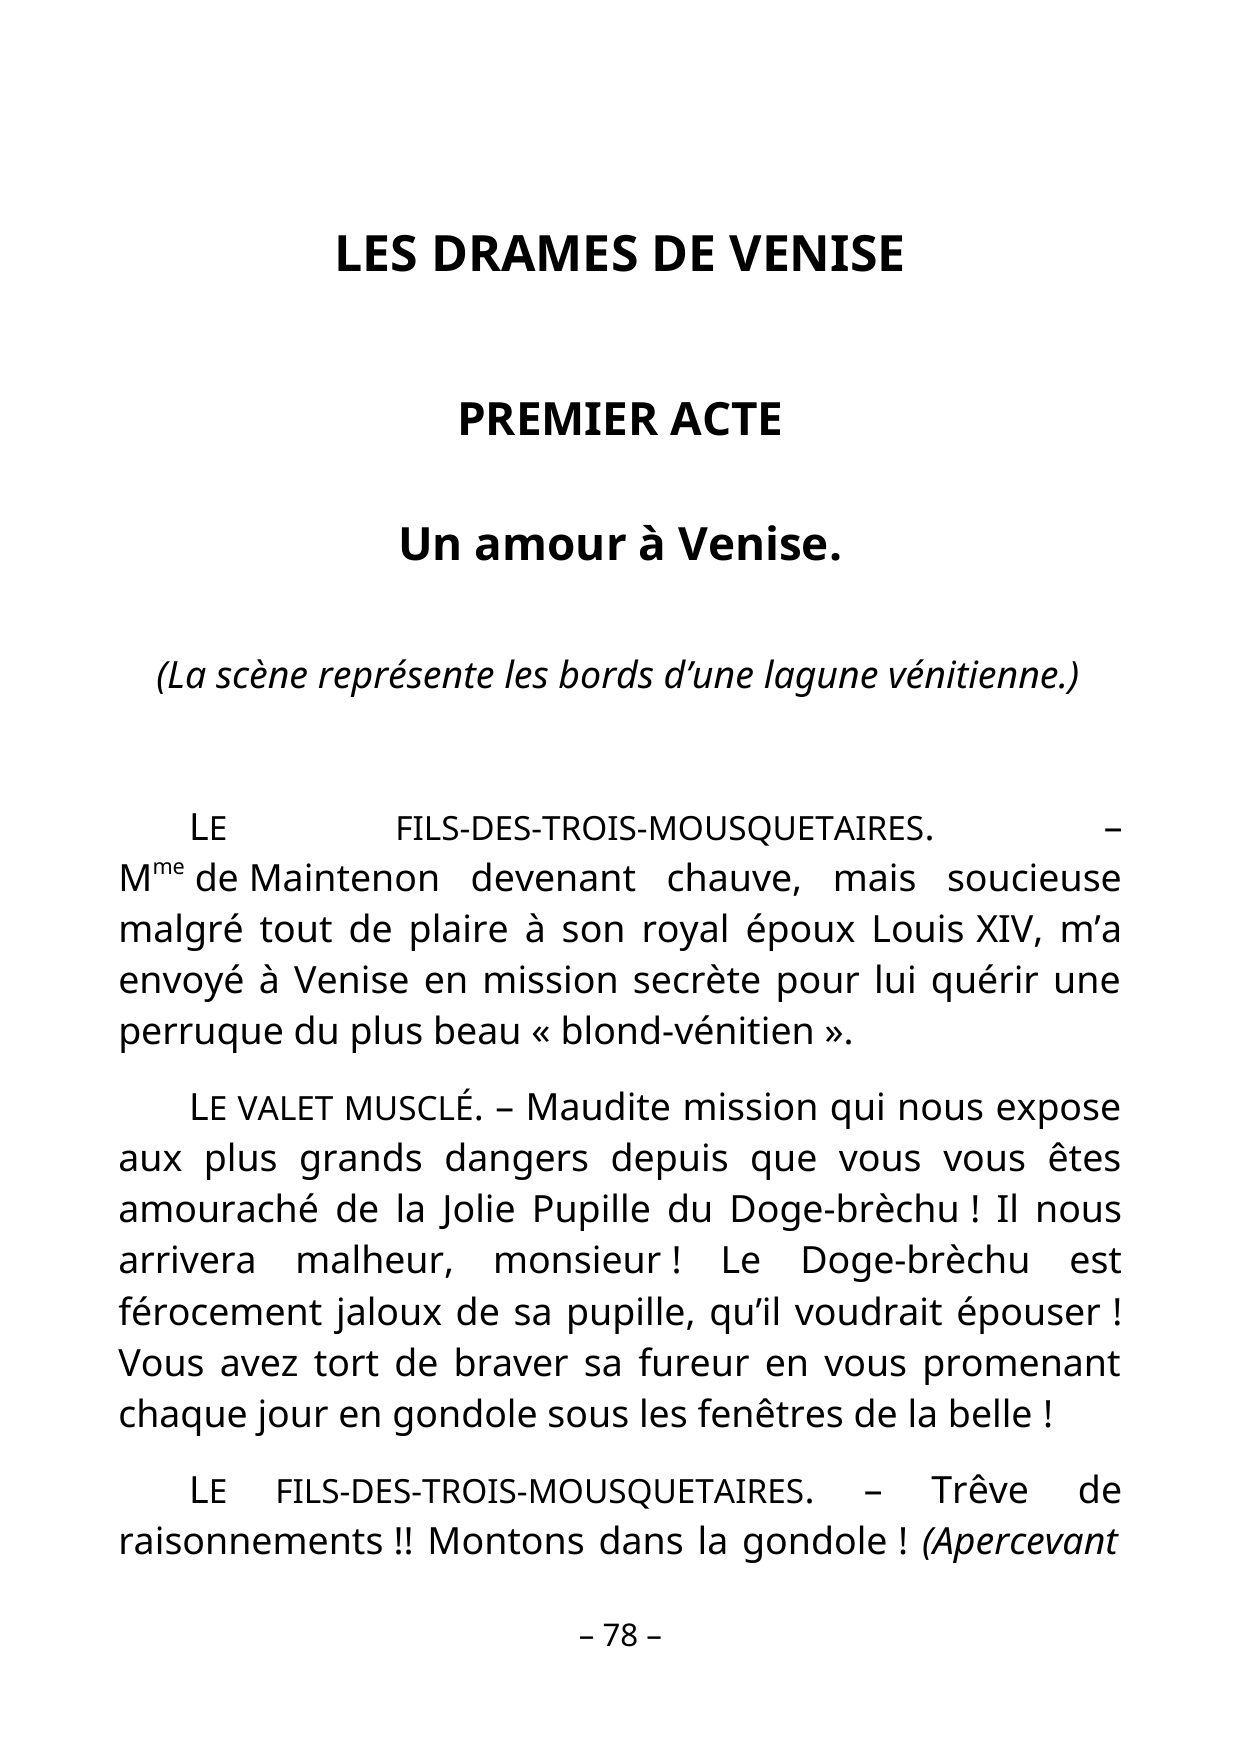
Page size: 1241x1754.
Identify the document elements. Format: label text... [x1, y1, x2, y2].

subtitle LES DRAMES DE VENISE [118, 218, 1122, 286]
subtitle PREMIER ACTE Un amour à Venise. [118, 386, 1122, 573]
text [118, 1463, 1122, 1565]
text LE VALET MUSCLÉ. – Maudite mission qui nous expose aux plus grands dangers depuis que vous vous êtes amouraché de la Jolie Pupille du Doge-brèchu ! Il nous arrivera malheur, monsieur ! Le Doge-brèchu est férocement jaloux de sa pupille, qu’il voudrait épouser ! Vous avez tort de braver sa fureur en vous promenant chaque jour en gondole sous les fenêtres de la belle ! [118, 1081, 1122, 1438]
text LE FILS-DES-TROIS-MOUSQUETAIRES. – Mme de Maintenon devenant chauve, mais soucieuse malgré tout de plaire à son royal époux Louis XIV, m’a envoyé à Venise en mission secrète pour lui quérir une perruque du plus beau « blond-vénitien ». [118, 801, 1122, 1056]
text (La scène représente les bords d’une lagune vénitienne.) [118, 648, 1122, 699]
